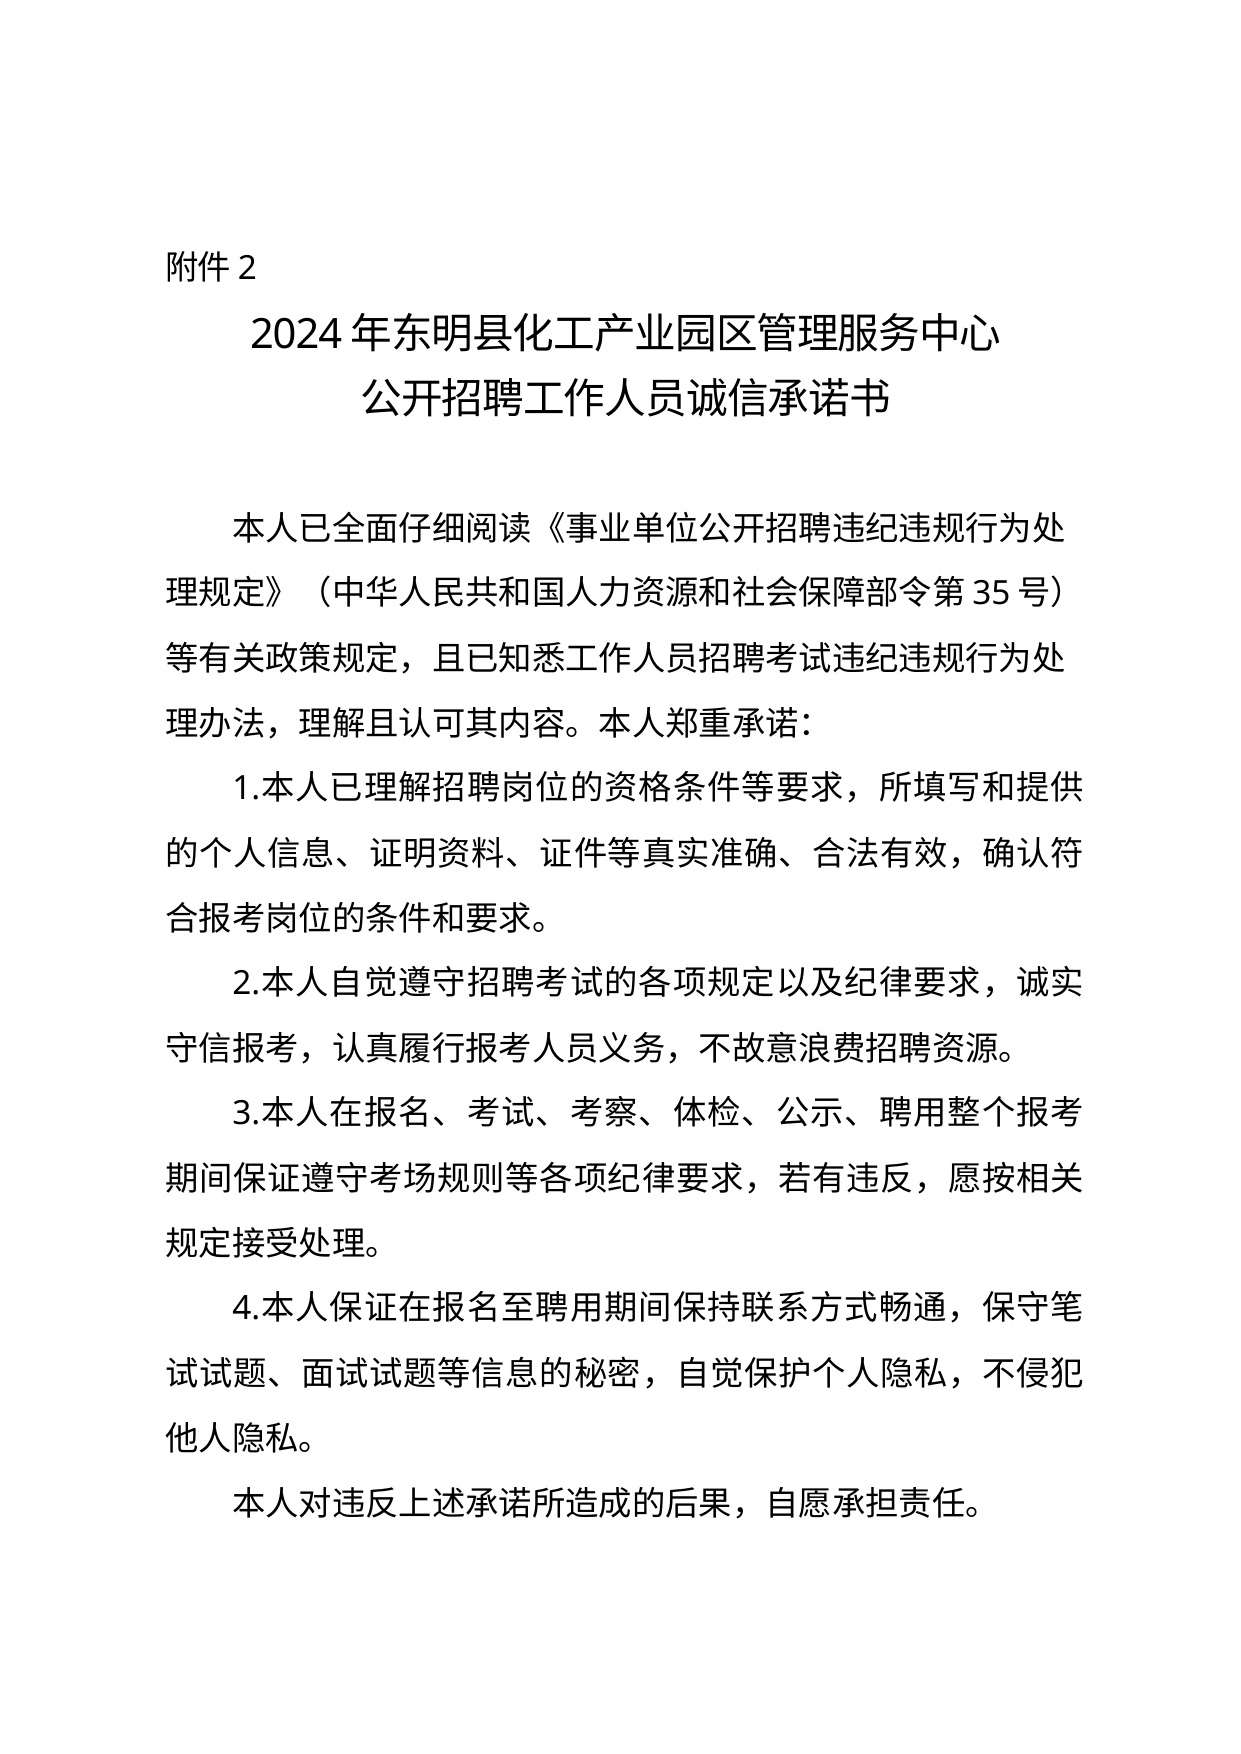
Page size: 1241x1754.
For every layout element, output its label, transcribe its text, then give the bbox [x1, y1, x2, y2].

text 2024年东明县化工产业园区管理服务中心 [165, 298, 1087, 363]
text 附件2 [165, 233, 1087, 298]
text 1.本人已理解招聘岗位的资格条件等要求，所填写和提供的个人信息、证明资料、证件等真实准确、合法有效，确认符合报考岗位的条件和要求。 [165, 753, 1087, 948]
text 本人对违反上述承诺所造成的后果，自愿承担责任。 [165, 1468, 1087, 1533]
text 4.本人保证在报名至聘用期间保持联系方式畅通，保守笔试试题、面试试题等信息的秘密，自觉保护个人隐私，不侵犯他人隐私。 [165, 1273, 1087, 1468]
text 本人已全面仔细阅读《事业单位公开招聘违纪违规行为处理规定》（中华人民共和国人力资源和社会保障部令第35号）等有关政策规定，且已知悉工作人员招聘考试违纪违规行为处理办法，理解且认可其内容。本人郑重承诺： [165, 493, 1087, 753]
text 3.本人在报名、考试、考察、体检、公示、聘用整个报考期间保证遵守考场规则等各项纪律要求，若有违反，愿按相关规定接受处理。 [165, 1078, 1087, 1273]
text 公开招聘工作人员诚信承诺书 [165, 363, 1087, 428]
text 2.本人自觉遵守招聘考试的各项规定以及纪律要求，诚实守信报考，认真履行报考人员义务，不故意浪费招聘资源。 [165, 948, 1087, 1078]
